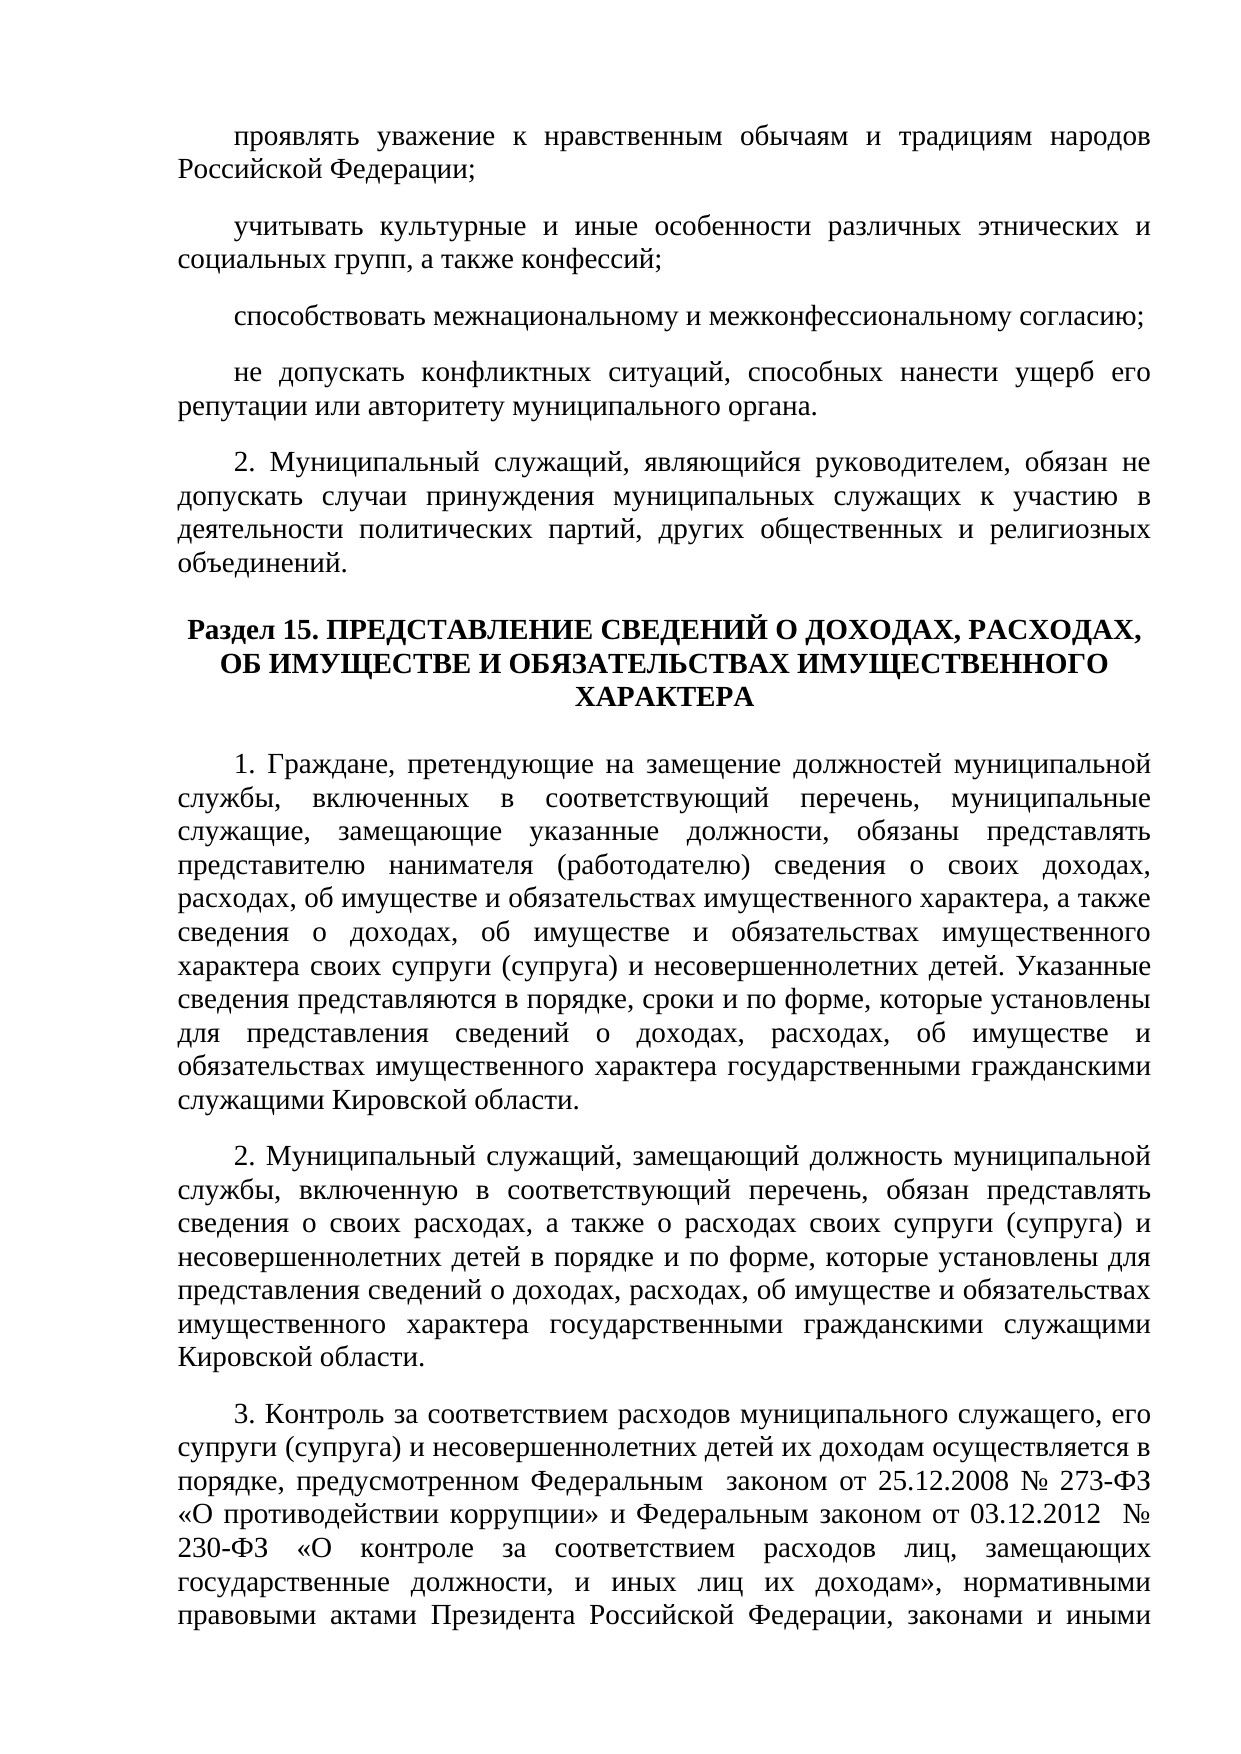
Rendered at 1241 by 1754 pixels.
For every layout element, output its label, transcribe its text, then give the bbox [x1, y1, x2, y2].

text ОБ ИМУЩЕСТВЕ И ОБЯЗАТЕЛЬСТВАХ ИМУЩЕСТВЕННОГО ХАРАКТЕРА [177, 646, 1152, 713]
text 2. Муниципальный служащий, являющийся руководителем, обязан не допускать случаи принуждения муниципальных служащих к участию в деятельности политических партий, других общественных и религиозных объединений. [177, 444, 1152, 579]
text 1. Граждане, претендующие на замещение должностей муниципальной службы, включенных в соответствующий перечень, муниципальные служащие, замещающие указанные должности, обязаны представлять представителю нанимателя (работодателю) сведения о своих доходах, расходах, об имуществе и обязательствах имущественного характера, а также сведения о доходах, об имуществе и обязательствах имущественного характера своих супруги (супруга) и несовершеннолетних детей. Указанные сведения представляются в порядке, сроки и по форме, которые установлены для представления сведений о доходах, расходах, об имуществе и обязательствах имущественного характера государственными гражданскими служащими Кировской области. [177, 746, 1152, 1115]
text проявлять уважение к нравственным обычаям и традициям народов Российской Федерации; [177, 118, 1152, 185]
text не допускать конфликтных ситуаций, способных нанести ущерб его репутации или авторитету муниципального органа. [177, 354, 1152, 422]
text 2. Муниципальный служащий, замещающий должность муниципальной службы, включенную в соответствующий перечень, обязан представлять сведения о своих расходах, а также о расходах своих супруги (супруга) и несовершеннолетних детей в порядке и по форме, которые установлены для представления сведений о доходах, расходах, об имуществе и обязательствах имущественного характера государственными гражданскими служащими Кировской области. [177, 1138, 1152, 1373]
text учитывать культурные и иные особенности различных этнических и социальных групп, а также конфессий; [177, 208, 1152, 275]
text Раздел 15. ПРЕДСТАВЛЕНИЕ СВЕДЕНИЙ О ДОХОДАХ, РАСХОДАХ, [177, 612, 1152, 646]
text способствовать межнациональному и межконфессиональному согласию; [177, 298, 1152, 332]
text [177, 1396, 1152, 1631]
